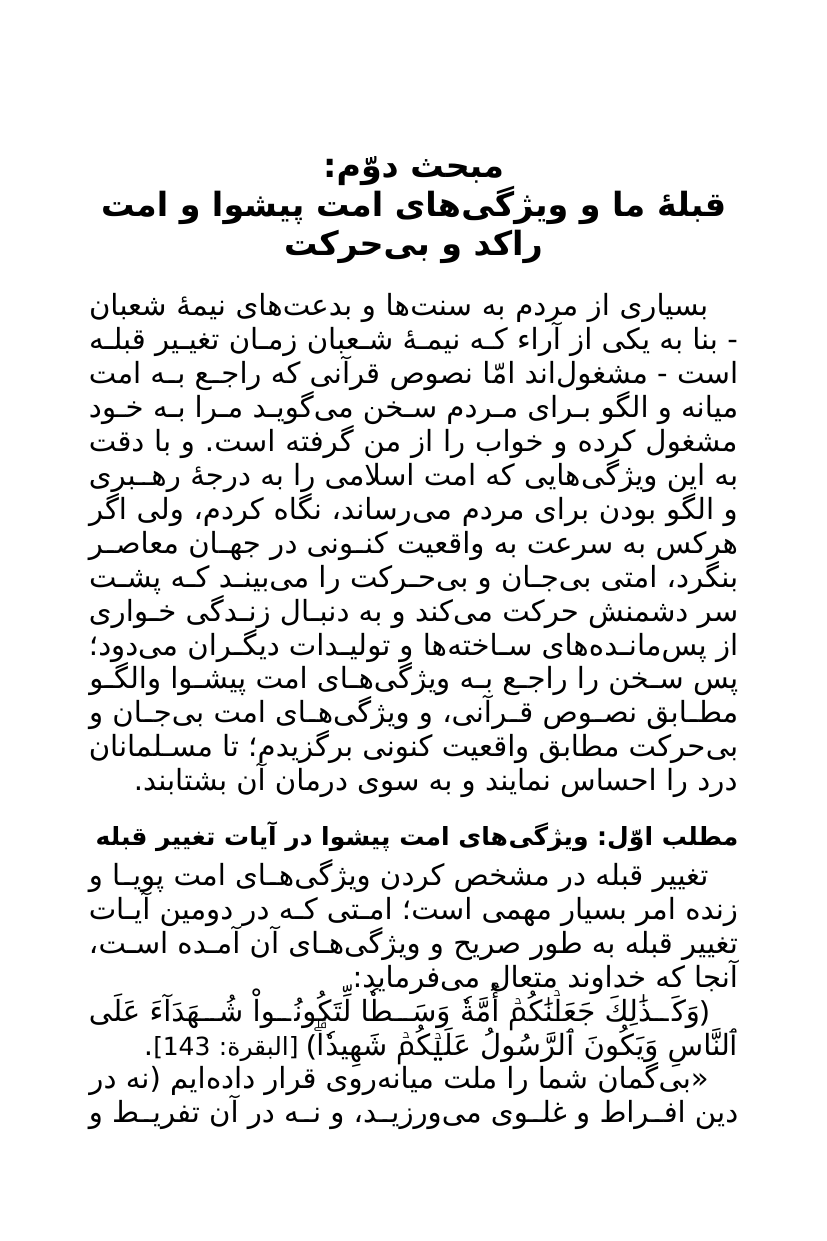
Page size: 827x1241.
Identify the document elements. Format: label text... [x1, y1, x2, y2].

text تغییر قبله در مشخص کردن ویژگی‌های امت پویا و زنده امر بسیار مهمی است؛ امتی که در دومین آیات تغییر قبله به طور صریح و ویژگی‌های آن آمده است، آنجا که خداوند متعال می‌فرماید: [89, 858, 738, 994]
text ﴿وَكَذَٰلِكَ جَعَلۡنَٰكُمۡ أُمَّةٗ وَسَطٗا لِّتَكُونُواْ شُهَدَآءَ عَلَى ٱلنَّاسِ وَيَكُونَ ٱلرَّسُولُ عَلَيۡكُمۡ شَهِيدٗاۗ﴾ [البقرة: 143]. [89, 994, 738, 1062]
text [89, 1062, 738, 1130]
text مبحث دوّم: قبلۀ ما و ویژگی‌های امت پیشوا و امت راکد و بی‌حرکت [89, 147, 738, 263]
text مطلب اوّل: ویژگی‌های امت پیشوا در آیات تغییر قبله [89, 823, 738, 852]
text بسیاری از مردم به سنت‌ها و بدعت‌های نیمۀ شعبان - بنا به یکی از آراء که نیمۀ شعبان زمان تغییر قبله است - مشغول‌اند امّا نصوص قرآنی که راجع به امت میانه و الگو برای مردم سخن می‌گوید مرا به خود مشغول کرده و خواب را از من گرفته است. و با دقت به این ویژگی‌هایی که امت اسلامی را به درجۀ رهبری و الگو بودن برای مردم می‌رساند، نگاه کردم، ولی اگر هرکس به سرعت به واقعیت کنونی در جهان معاصر بنگرد، امتی بی‌جان و بی‌حرکت را می‌بیند که پشت سر دشمنش حرکت می‌کند و به دنبال زندگی‌ خواری از پس‌مانده‌های ساخته‌ها و تولیدات دیگران می‌دود؛ پس سخن را راجع به ویژگی‌های امت پیشوا والگو مطابق نصوص قرآنی، و ویژگی‌های امت بی‌جان و بی‌حرکت مطابق واقعیت کنونی برگزیدم؛ تا مسلمانان درد را احساس نمایند و به سوی درمان آن بشتابند. [89, 288, 738, 798]
